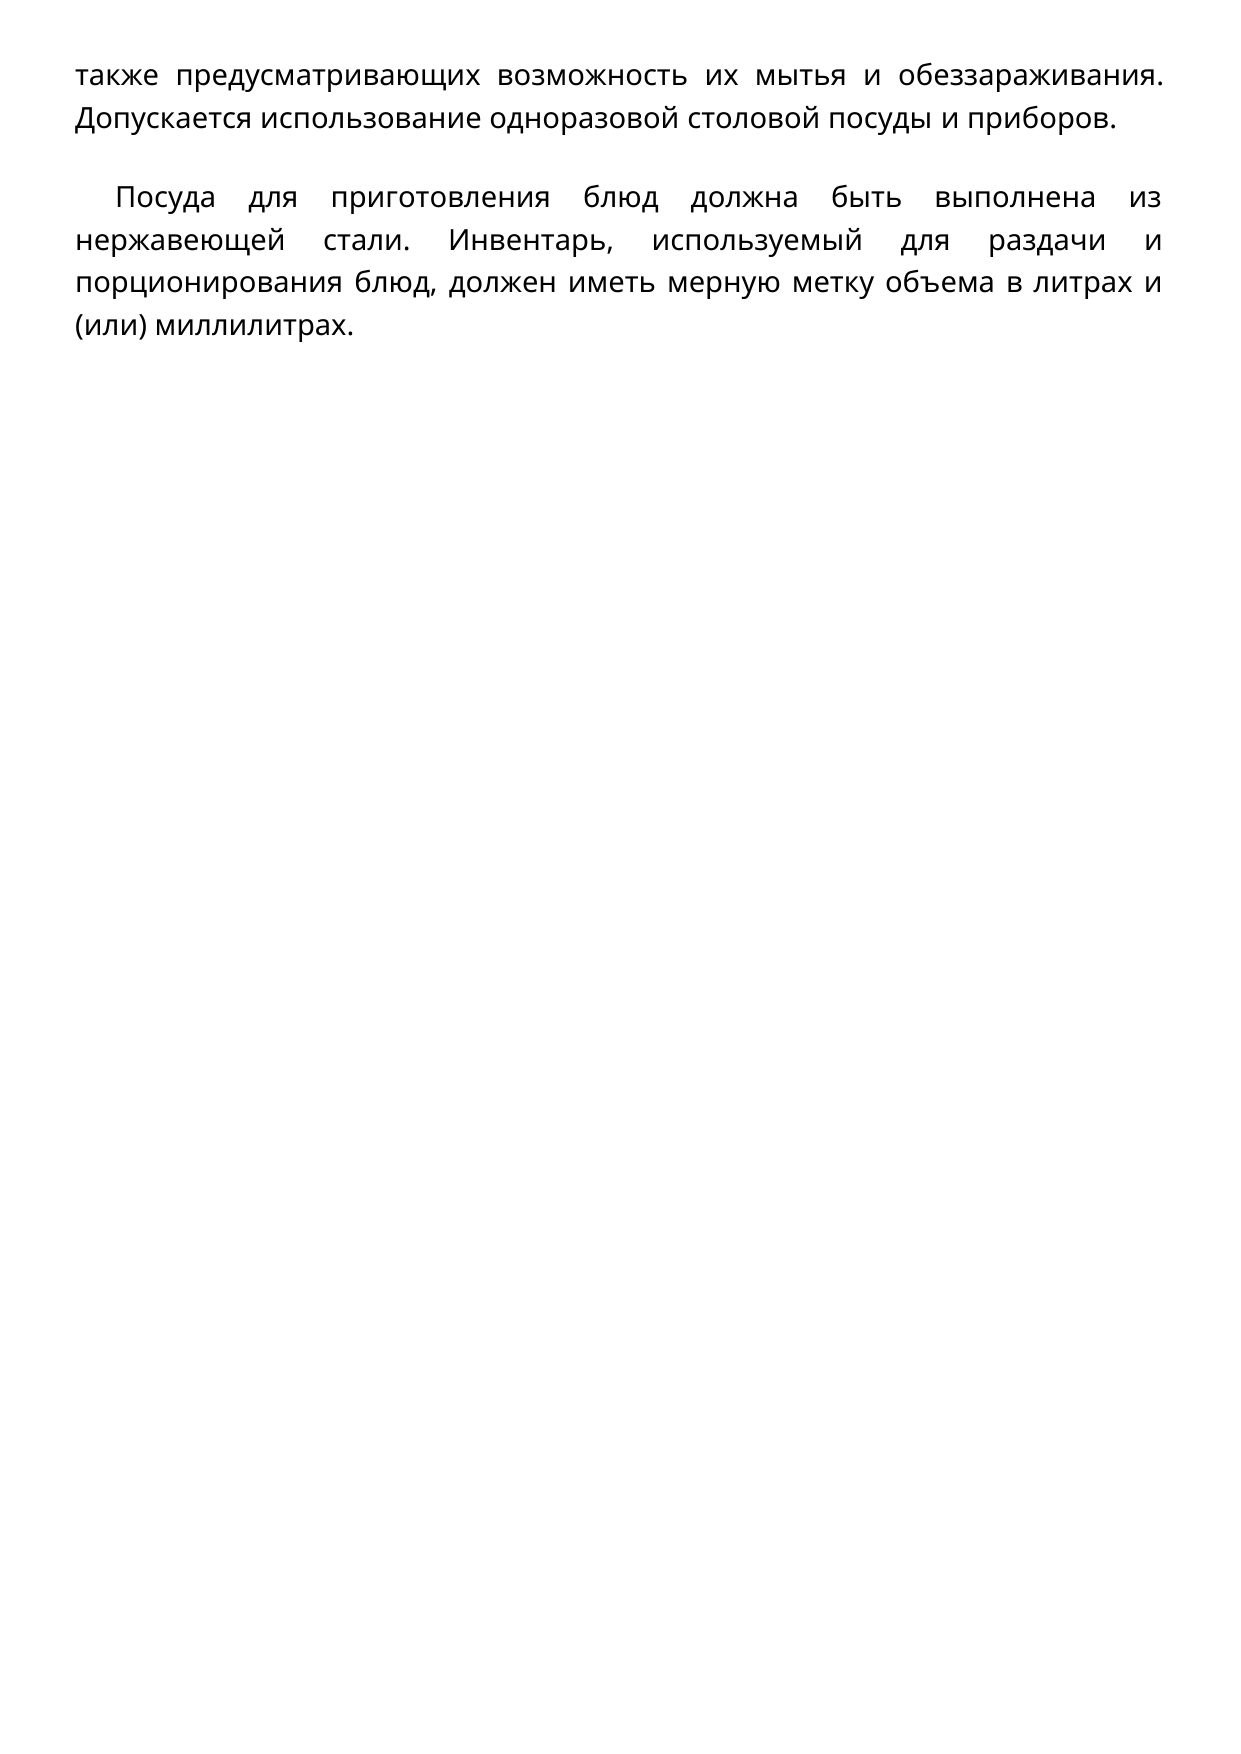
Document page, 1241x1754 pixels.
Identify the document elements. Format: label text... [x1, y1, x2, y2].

text Посуда для приготовления блюд должна быть выполнена из нержавеющей стали. Инвентарь, используемый для раздачи и порционирования блюд, должен иметь мерную метку объема в литрах и (или) миллилитрах. [75, 176, 1163, 344]
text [75, 54, 1164, 137]
